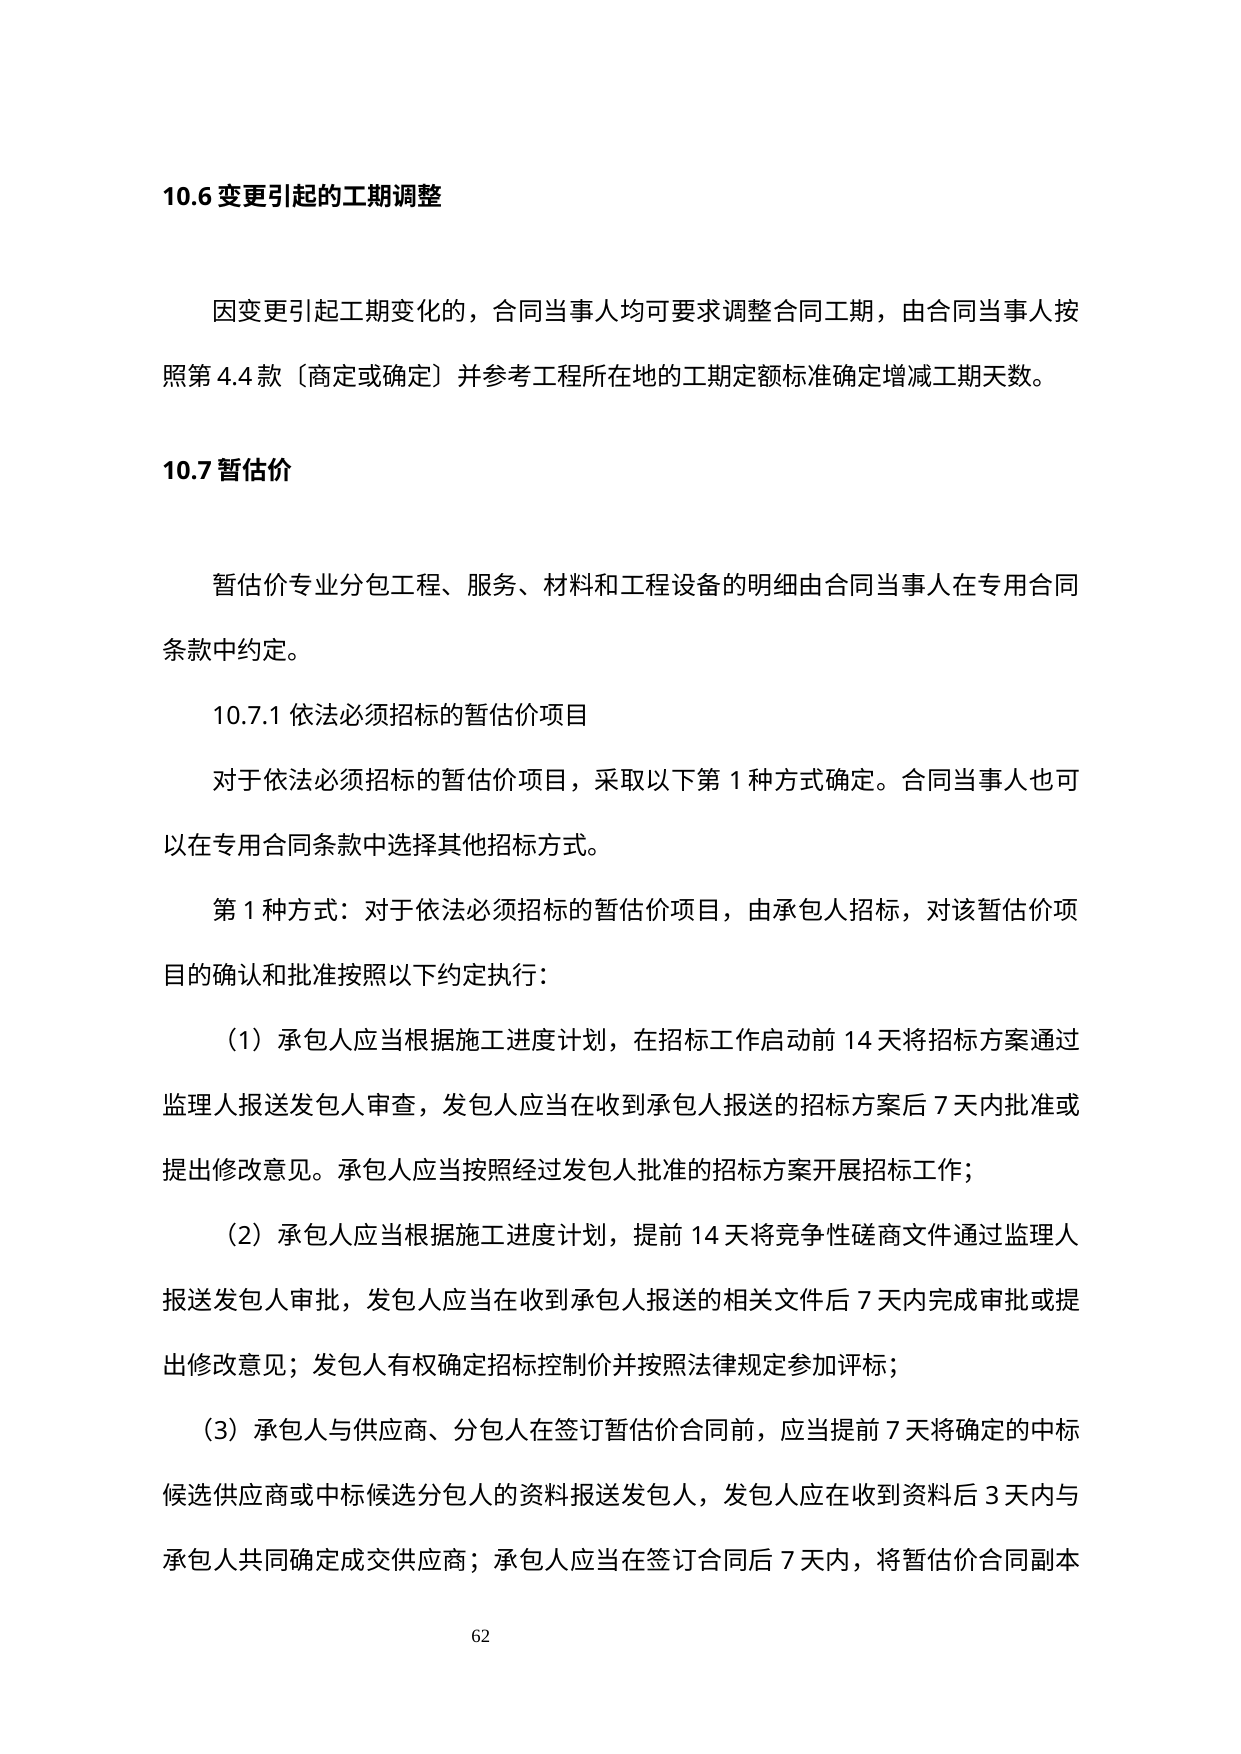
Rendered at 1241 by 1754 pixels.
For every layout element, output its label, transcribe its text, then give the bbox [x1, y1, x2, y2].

text 暂估价专业分包工程、服务、材料和工程设备的明细由合同当事人在专用合同条款中约定。 [162, 551, 1081, 681]
text 第1种方式：对于依法必须招标的暂估价项目，由承包人招标，对该暂估价项目的确认和批准按照以下约定执行： [162, 876, 1081, 1006]
text 因变更引起工期变化的，合同当事人均可要求调整合同工期，由合同当事人按照第4.4款〔商定或确定〕并参考工程所在地的工期定额标准确定增减工期天数。 [162, 277, 1081, 407]
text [162, 1396, 1081, 1591]
text 对于依法必须招标的暂估价项目，采取以下第1种方式确定。合同当事人也可以在专用合同条款中选择其他招标方式。 [162, 746, 1081, 876]
text （1）承包人应当根据施工进度计划，在招标工作启动前14天将招标方案通过监理人报送发包人审查，发包人应当在收到承包人报送的招标方案后7天内批准或提出修改意见。承包人应当按照经过发包人批准的招标方案开展招标工作； [162, 1006, 1081, 1201]
text 10.7暂估价 [162, 436, 1081, 501]
text 10.7.1 依法必须招标的暂估价项目 [162, 681, 1081, 746]
text （2）承包人应当根据施工进度计划，提前14天将竞争性磋商文件通过监理人报送发包人审批，发包人应当在收到承包人报送的相关文件后7天内完成审批或提出修改意见；发包人有权确定招标控制价并按照法律规定参加评标； [162, 1201, 1081, 1396]
text 10.6变更引起的工期调整 [162, 162, 1081, 227]
